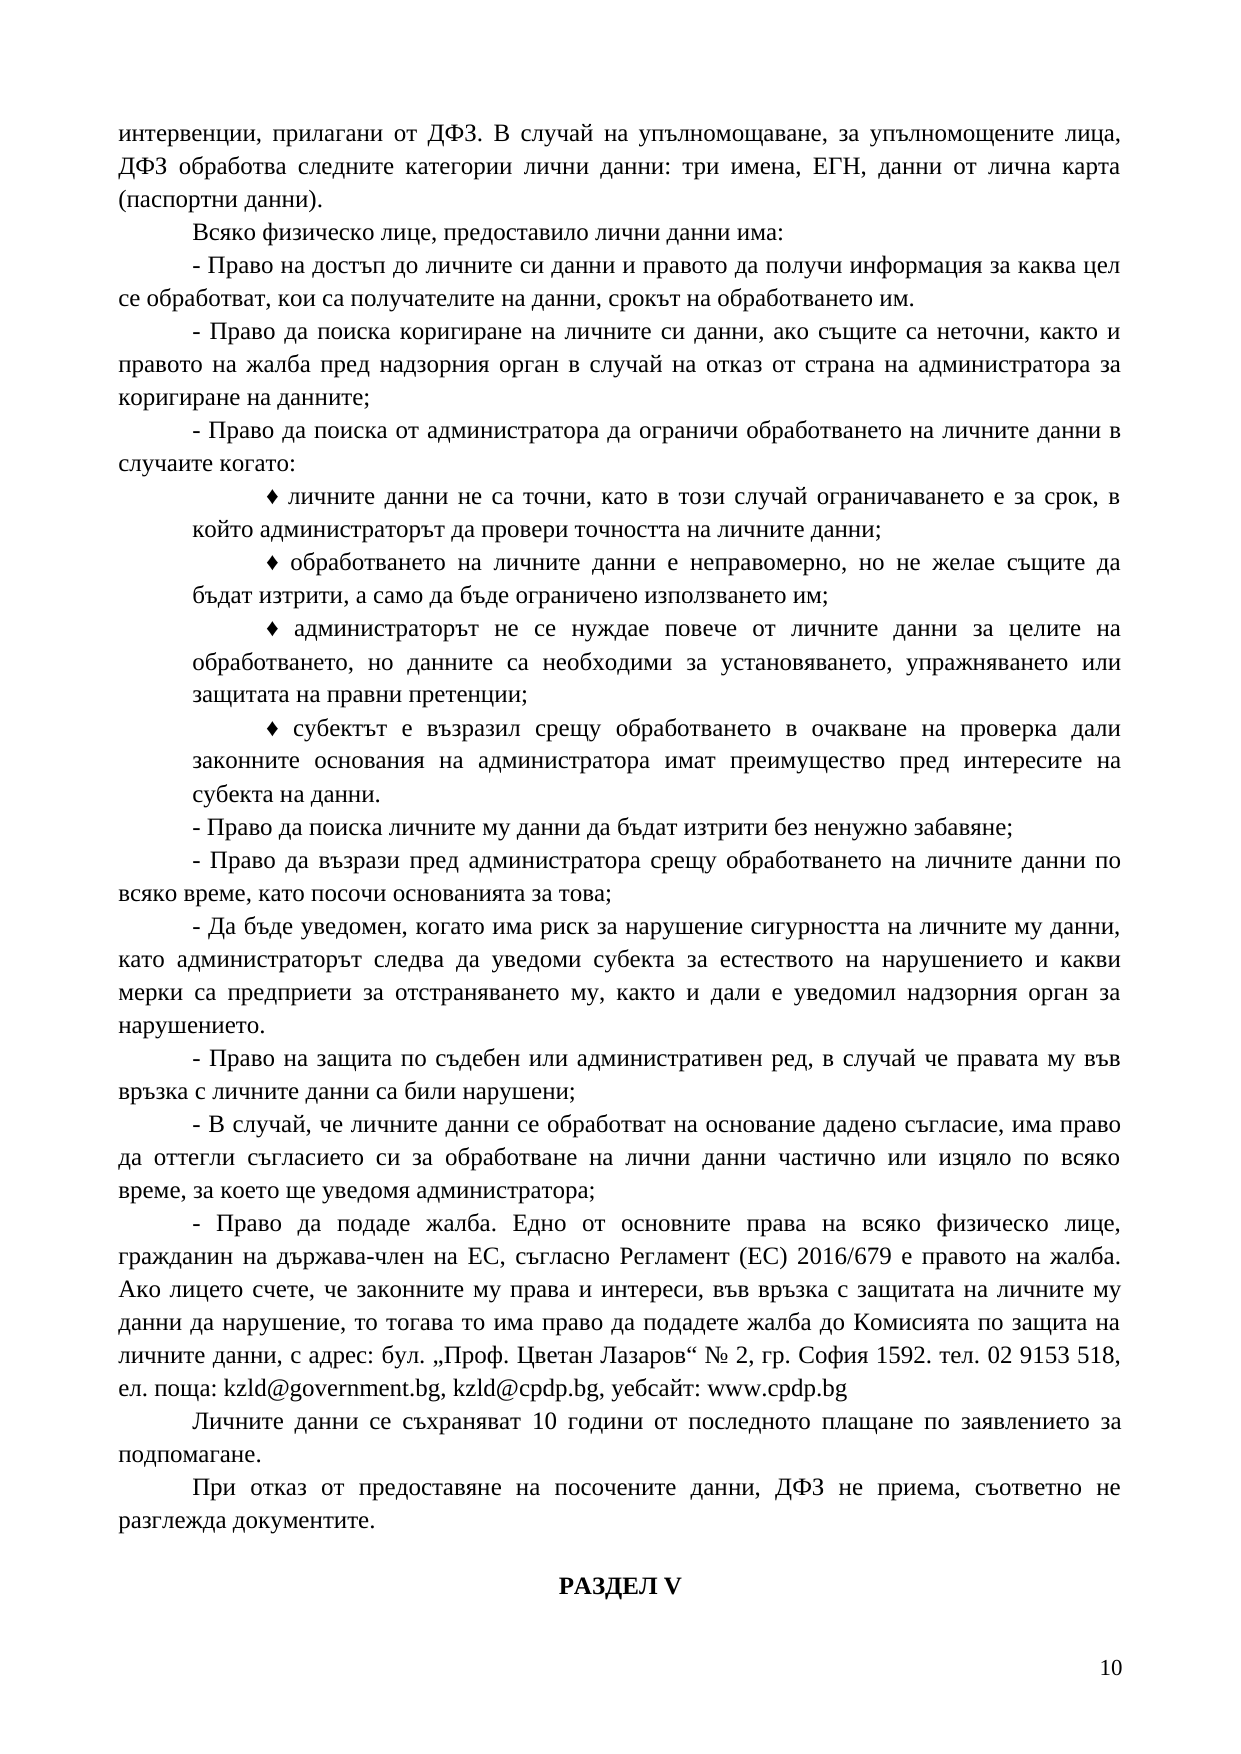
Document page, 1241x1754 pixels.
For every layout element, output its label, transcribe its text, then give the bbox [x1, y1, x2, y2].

text ♦ личните данни не са точни, като в този случай ограничаването е за срок, в който администраторът да провери точността на личните данни; [192, 481, 1122, 543]
text - Право да поиска от администратора да ограничи обработването на личните данни в случаите когато: [118, 415, 1122, 477]
text - В случай, че личните данни се обработват на основание дадено съгласие, има право да оттегли съгласието си за обработване на лични данни частично или изцяло по всяко време, за което ще уведомя администратора; [118, 1109, 1122, 1204]
text - Право да поиска коригиране на личните си данни, ако същите са неточни, както и правото на жалба пред надзорния орган в случай на отказ от страна на администратора за коригиране на данните; [118, 316, 1122, 411]
text ♦ субектът е възразил срещу обработването в очакване на проверка дали законните основания на администратора имат преимущество пред интересите на субекта на данни. [192, 713, 1122, 807]
text Всяко физическо лице, предоставило лични данни има: [118, 217, 1122, 246]
text - Право на достъп до личните си данни и правото да получи информация за каква цел се обработват, кои са получателите на данни, срокът на обработването им. [118, 250, 1122, 312]
text Личните данни се съхраняват 10 години от последното плащане по заявлението за подпомагане. [118, 1406, 1122, 1468]
text - Право да подаде жалба. Едно от основните права на всяко физическо лице, гражданин на държава-член на ЕС, съгласно Регламент (ЕС) 2016/679 е правото на жалба. Ако лицето счете, че законните му права и интереси, във връзка с защитата на личните му данни да нарушение, то тогава то има право да подадете жалба до Комисията по защита на личните данни, с адрес: бул. „Проф. Цветан Лазаров“ № 2, гр. София 1592. тел. 02 9153 518, ел. поща: kzld@government.bg, kzld@cpdp.bg, уебсайт: www.cpdp.bg [118, 1208, 1122, 1402]
text ♦ обработването на личните данни е неправомерно, но не желае същите да бъдат изтрити, а само да бъде ограничено използването им; [192, 547, 1122, 609]
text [118, 118, 1122, 213]
text При отказ от предоставяне на посочените данни, ДФЗ не приема, съответно не разглежда документите. [118, 1472, 1122, 1534]
text РАЗДЕЛ V [118, 1571, 1122, 1600]
text - Право на защита по съдебен или административен ред, в случай че правата му във връзка с личните данни са били нарушени; [118, 1043, 1122, 1104]
text - Право да поиска личните му данни да бъдат изтрити без ненужно забавяне; [118, 812, 1122, 840]
text ♦ администраторът не се нуждае повече от личните данни за целите на обработването, но данните са необходими за установяването, упражняването или защитата на правни претенции; [192, 613, 1122, 708]
text - Право да възрази пред администратора срещу обработването на личните данни по всяко време, като посочи основанията за това; [118, 845, 1122, 906]
text - Да бъде уведомен, когато има риск за нарушение сигурността на личните му данни, като администраторът следва да уведоми субекта за естеството на нарушението и какви мерки са предприети за отстраняването му, както и дали е уведомил надзорния орган за нарушението. [118, 911, 1122, 1038]
